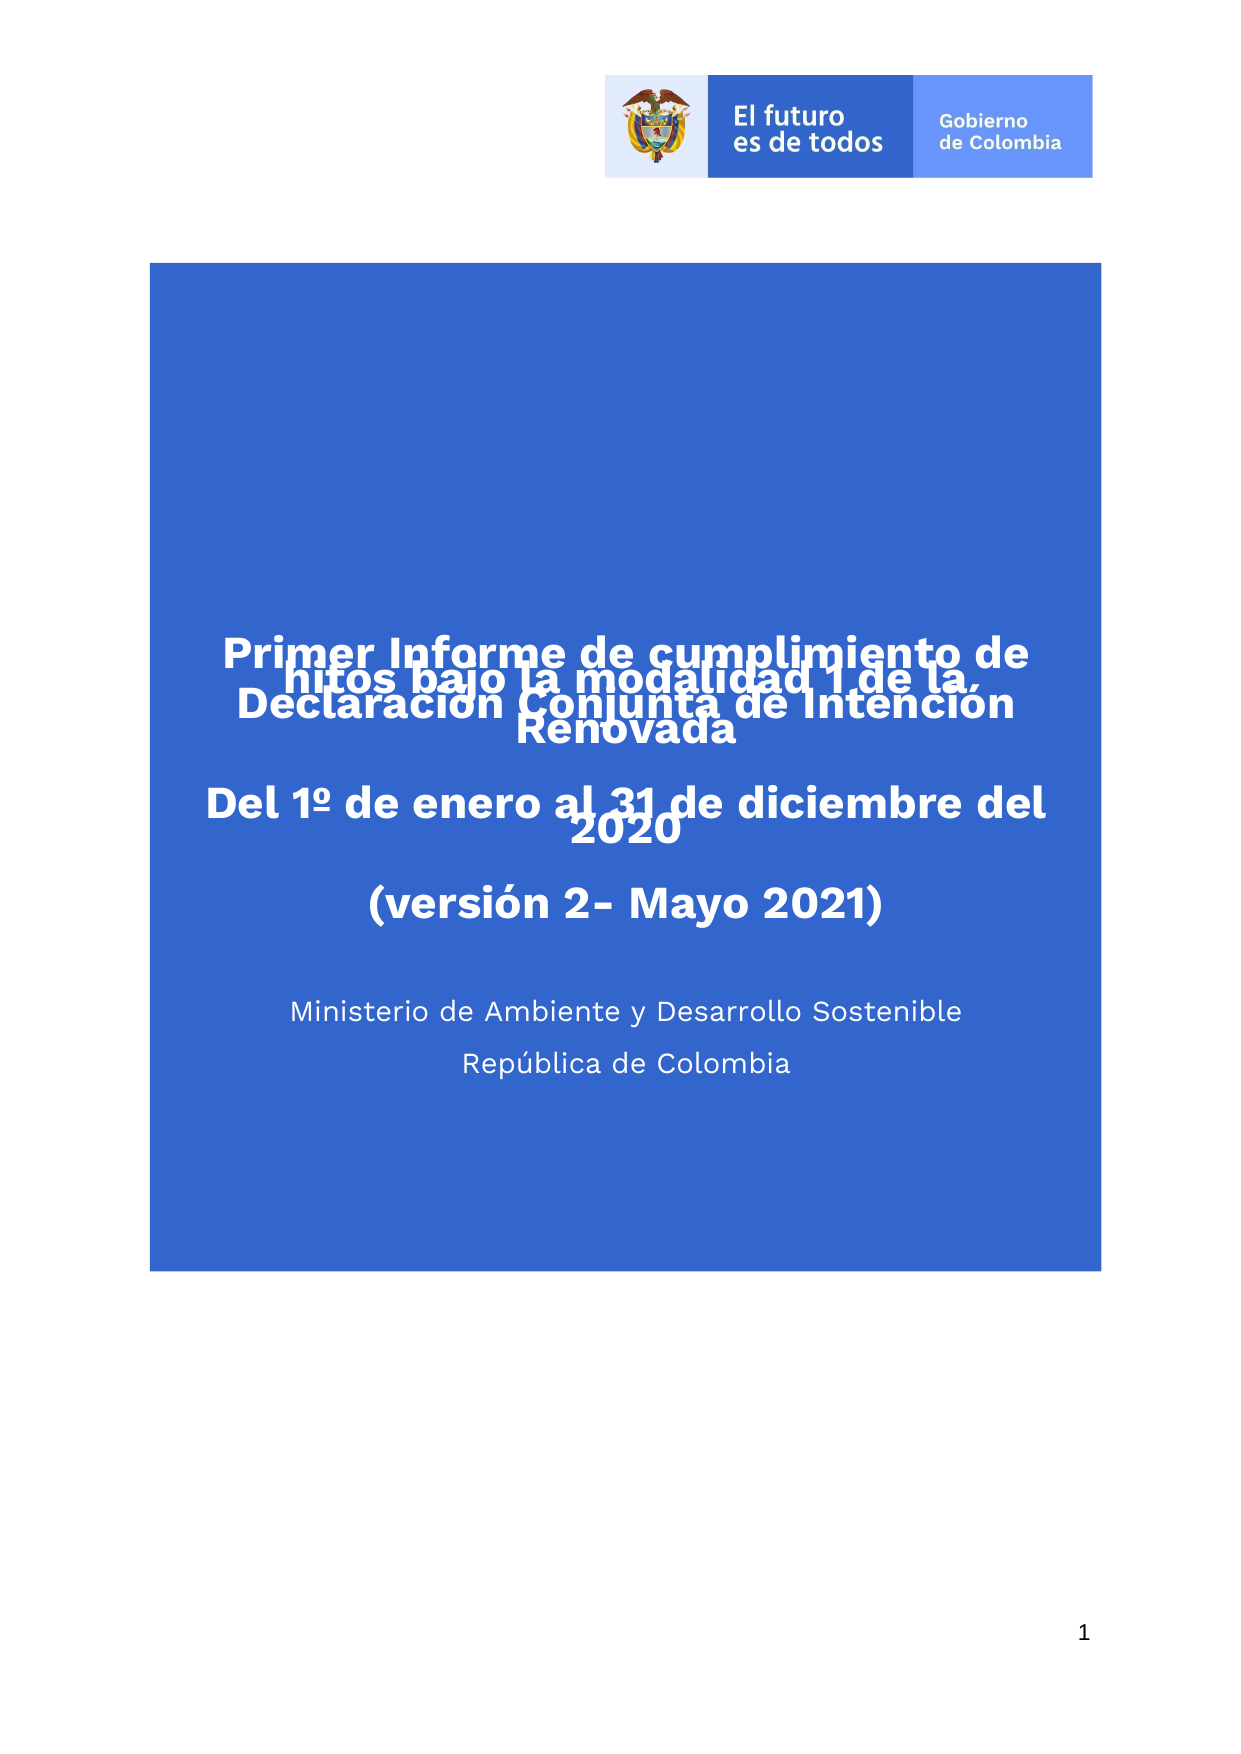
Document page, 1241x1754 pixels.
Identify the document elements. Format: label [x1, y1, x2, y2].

picture [605, 75, 1093, 178]
